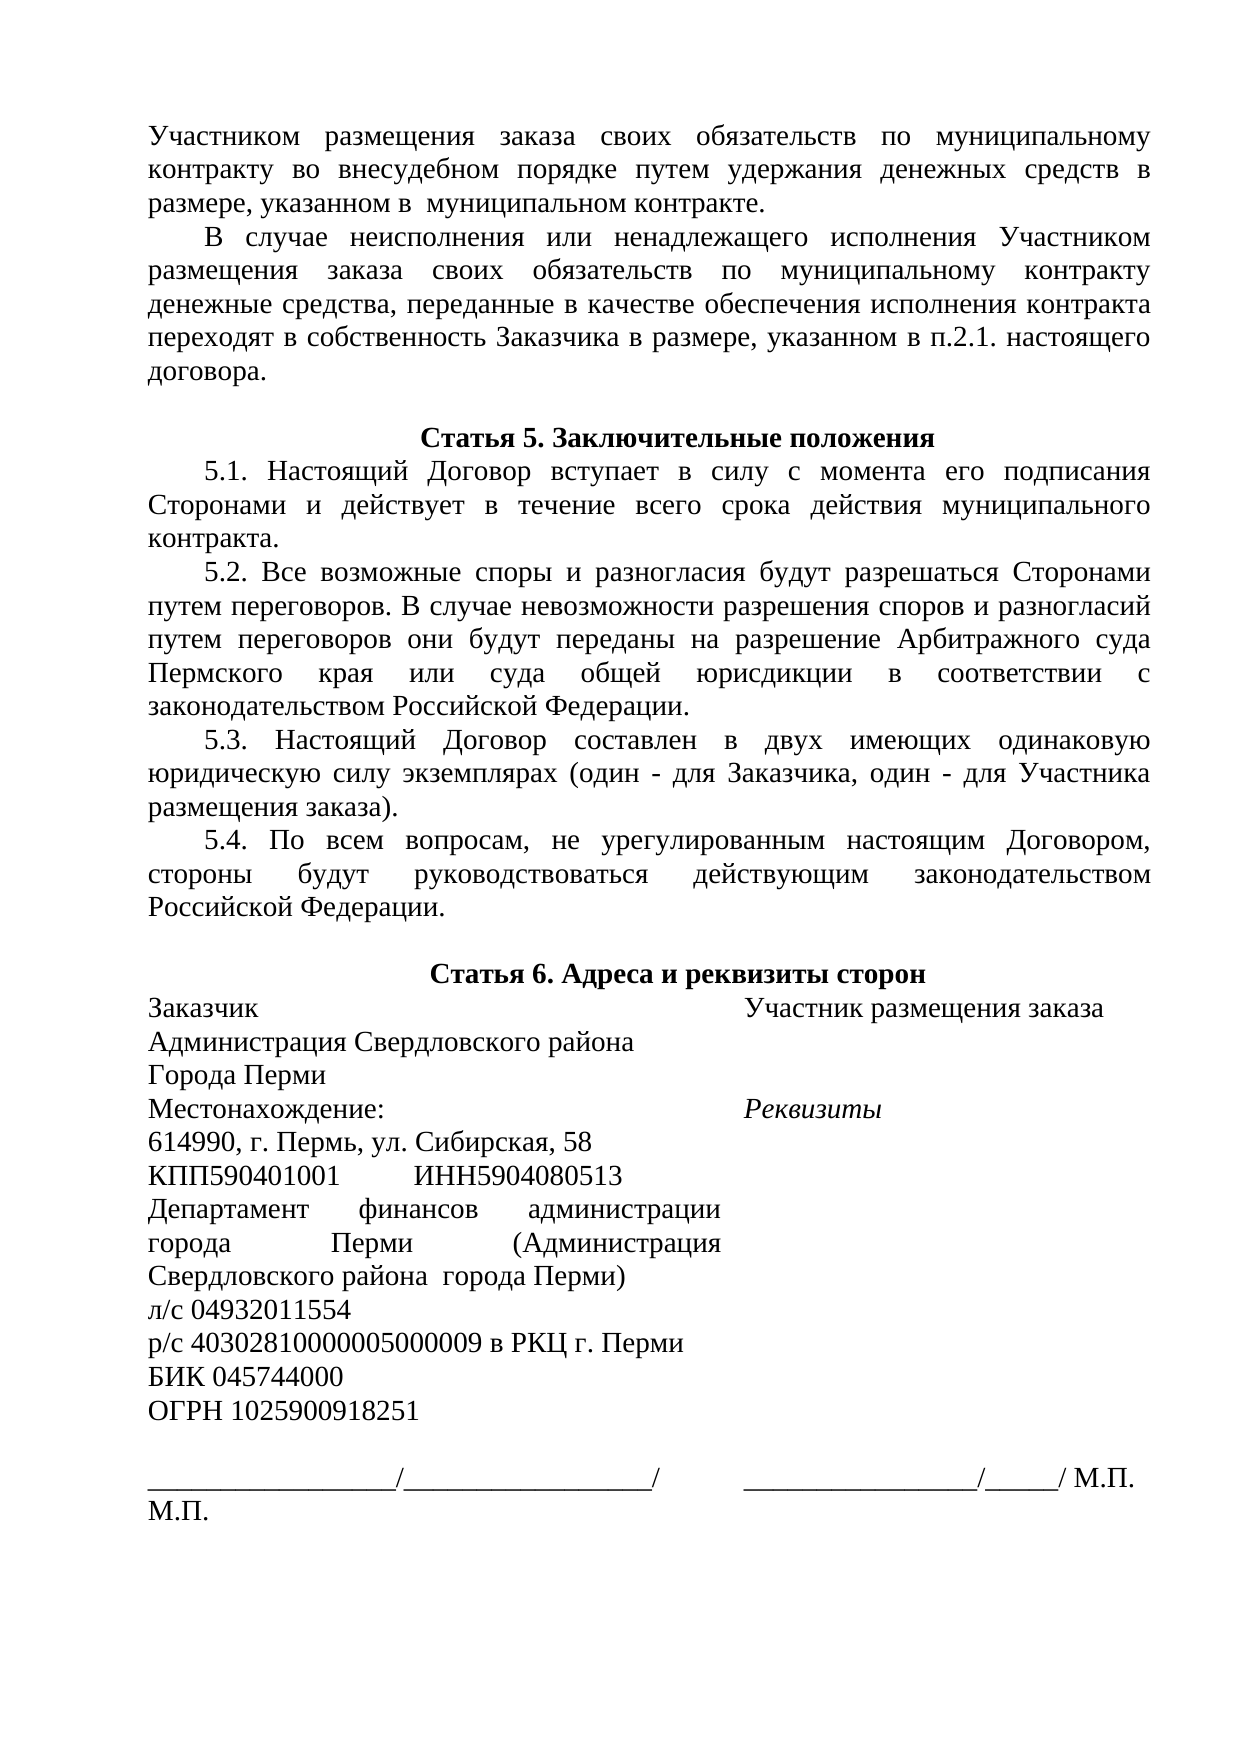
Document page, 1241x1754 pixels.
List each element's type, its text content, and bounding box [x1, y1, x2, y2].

text 5.3. Настоящий Договор составлен в двух имеющих одинаковую юридическую силу экземплярах (один - для Заказчика, один - для Участника размещения заказа). [148, 722, 1152, 822]
text 5.2. Все возможные споры и разногласия будут разрешаться Сторонами путем переговоров. В случае невозможности разрешения споров и разногласий путем переговоров они будут переданы на разрешение Арбитражного суда Пермского края или суда общей юрисдикции в соответствии с законодательством Российской Федерации. [148, 554, 1152, 722]
table_cell Реквизиты [733, 1091, 1163, 1460]
text 5.1. Настоящий Договор вступает в силу с момента его подписания Сторонами и действует в течение всего срока действия муниципального контракта. [148, 453, 1152, 554]
table_cell ________________/_____/ М.П. [733, 1460, 1163, 1527]
table_cell _________________/_________________/М.П. [136, 1460, 732, 1527]
table_header Участник размещения заказа [733, 990, 1163, 1091]
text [148, 118, 1152, 219]
text Статья 6. Адреса и реквизиты сторон [148, 957, 1152, 990]
text В случае неисполнения или ненадлежащего исполнения Участником размещения заказа своих обязательств по муниципальному контракту денежные средства, переданные в качестве обеспечения исполнения контракта переходят в собственность Заказчика в размере, указанном в п.2.1. настоящего договора. [148, 219, 1152, 386]
table_cell Местонахождение: . Пермь, ул. Сибирская, 58 КПП590401001 ИНН5904080513 Департамент финансов администрации города Перми (Администрация Свердловского района города Перми) л/с 04932011554 р/с 40302810000005000009 в РКЦ г. Перми БИК 045744000 ОГРН 1025900918251 [136, 1091, 732, 1460]
text Статья 5. Заключительные положения [148, 420, 1152, 453]
table_header Заказчик Администрация Свердловского района Города Перми [136, 990, 732, 1091]
text 5.4. По всем вопросам, не урегулированным настоящим Договором, стороны будут руководствоваться действующим законодательством Российской Федерации. [148, 822, 1152, 923]
